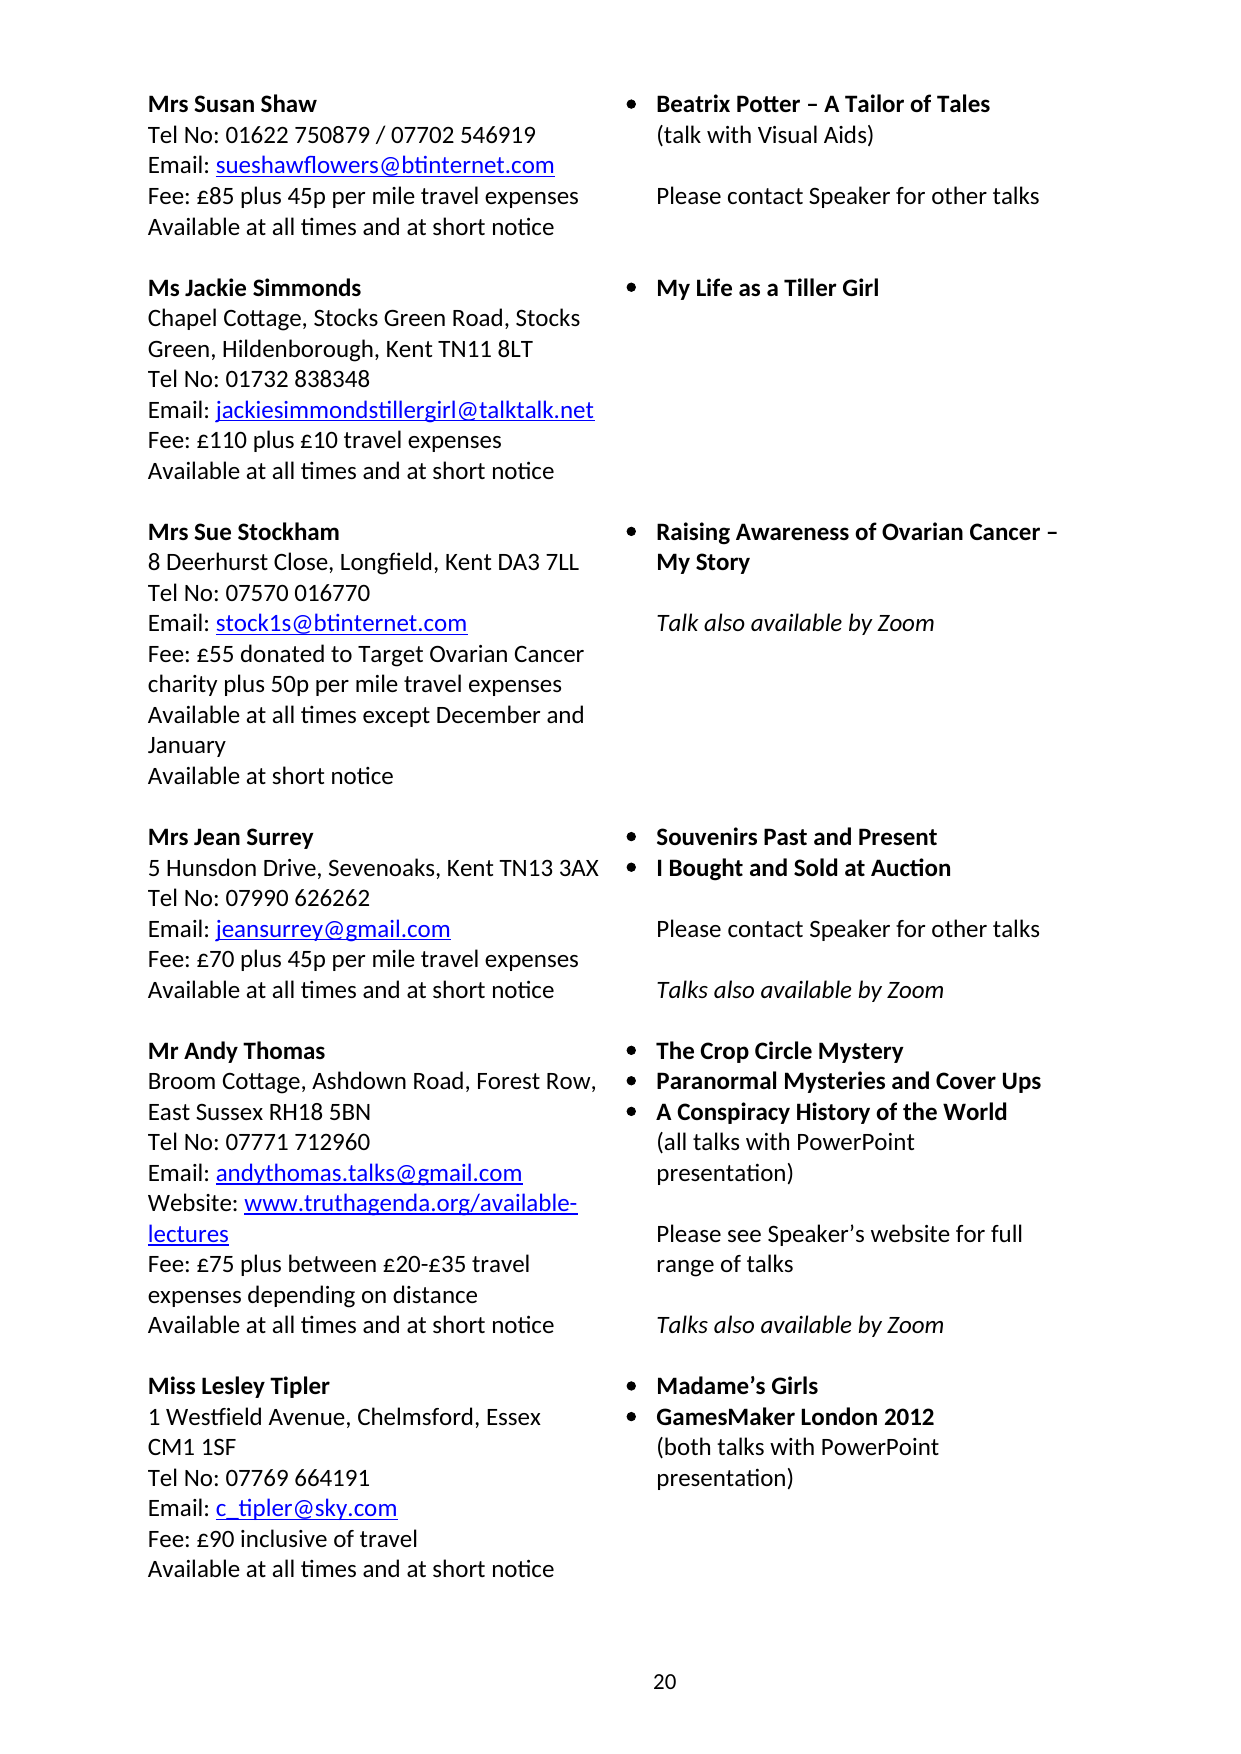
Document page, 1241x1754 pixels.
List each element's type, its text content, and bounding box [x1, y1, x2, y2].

table_cell Mrs Sue Stockham 8 Deerhurst Close, Longfield, Kent DA3 7LL Tel No: 07570 016770 Email: stock1s@btinternet.com Fee: £55 donated to Target Ovarian Cancer charity plus 50p per mile travel expenses Available at all times except December and January Available at short notice [136, 516, 612, 821]
table_cell Madame’s Girls GamesMaker London 2012 (both talks with PowerPoint presentation) [612, 1371, 1087, 1584]
table_cell The Crop Circle Mystery Paranormal Mysteries and Cover Ups A Conspiracy History of the World (all talks with PowerPoint presentation) Please see Speaker’s website for full range of talks Talks also available by Zoom [612, 1035, 1087, 1371]
table_cell My Life as a Tiller Girl [612, 272, 1087, 516]
table_cell Beatrix Potter – A Tailor of Tales (talk with Visual Aids) Please contact Speaker for other talks [612, 89, 1087, 272]
table_cell Ms Jackie Simmonds Chapel Cottage, Stocks Green Road, Stocks Green, Hildenborough, Kent TN11 8LT Tel No: 01732 838348 Email: jackiesimmondstillergirl@talktalk.net Fee: £110 plus £10 travel expenses Available at all times and at short notice [136, 272, 612, 516]
table_cell Souvenirs Past and Present I Bought and Sold at Auction Please contact Speaker for other talks Talks also available by Zoom [612, 821, 1087, 1035]
table_cell Mr Andy Thomas Broom Cottage, Ashdown Road, Forest Row, East Sussex RH18 5BN Tel No: 07771 712960 Email: andythomas.talks@gmail.com Website: www.truthagenda.org/available-lectures Fee: £75 plus between £20-£35 travel expenses depending on distance Available at all times and at short notice [136, 1035, 612, 1371]
table_cell Mrs Susan Shaw Tel No: 01622 750879 / 07702 546919 Email: sueshawflowers@btinternet.com Fee: £85 plus 45p per mile travel expenses Available at all times and at short notice [136, 89, 612, 272]
table_cell Mrs Jean Surrey 5 Hunsdon Drive, Sevenoaks, Kent TN13 3AX Tel No: 07990 626262 Email: jeansurrey@gmail.com Fee: £70 plus 45p per mile travel expenses Available at all times and at short notice [136, 821, 612, 1035]
table_cell Miss Lesley Tipler 1 Westfield Avenue, Chelmsford, Essex CM1 1SF Tel No: 07769 664191 Email: c_tipler@sky.com Fee: £90 inclusive of travel Available at all times and at short notice [136, 1371, 612, 1584]
table_cell Raising Awareness of Ovarian Cancer – My Story Talk also available by Zoom [612, 516, 1087, 821]
